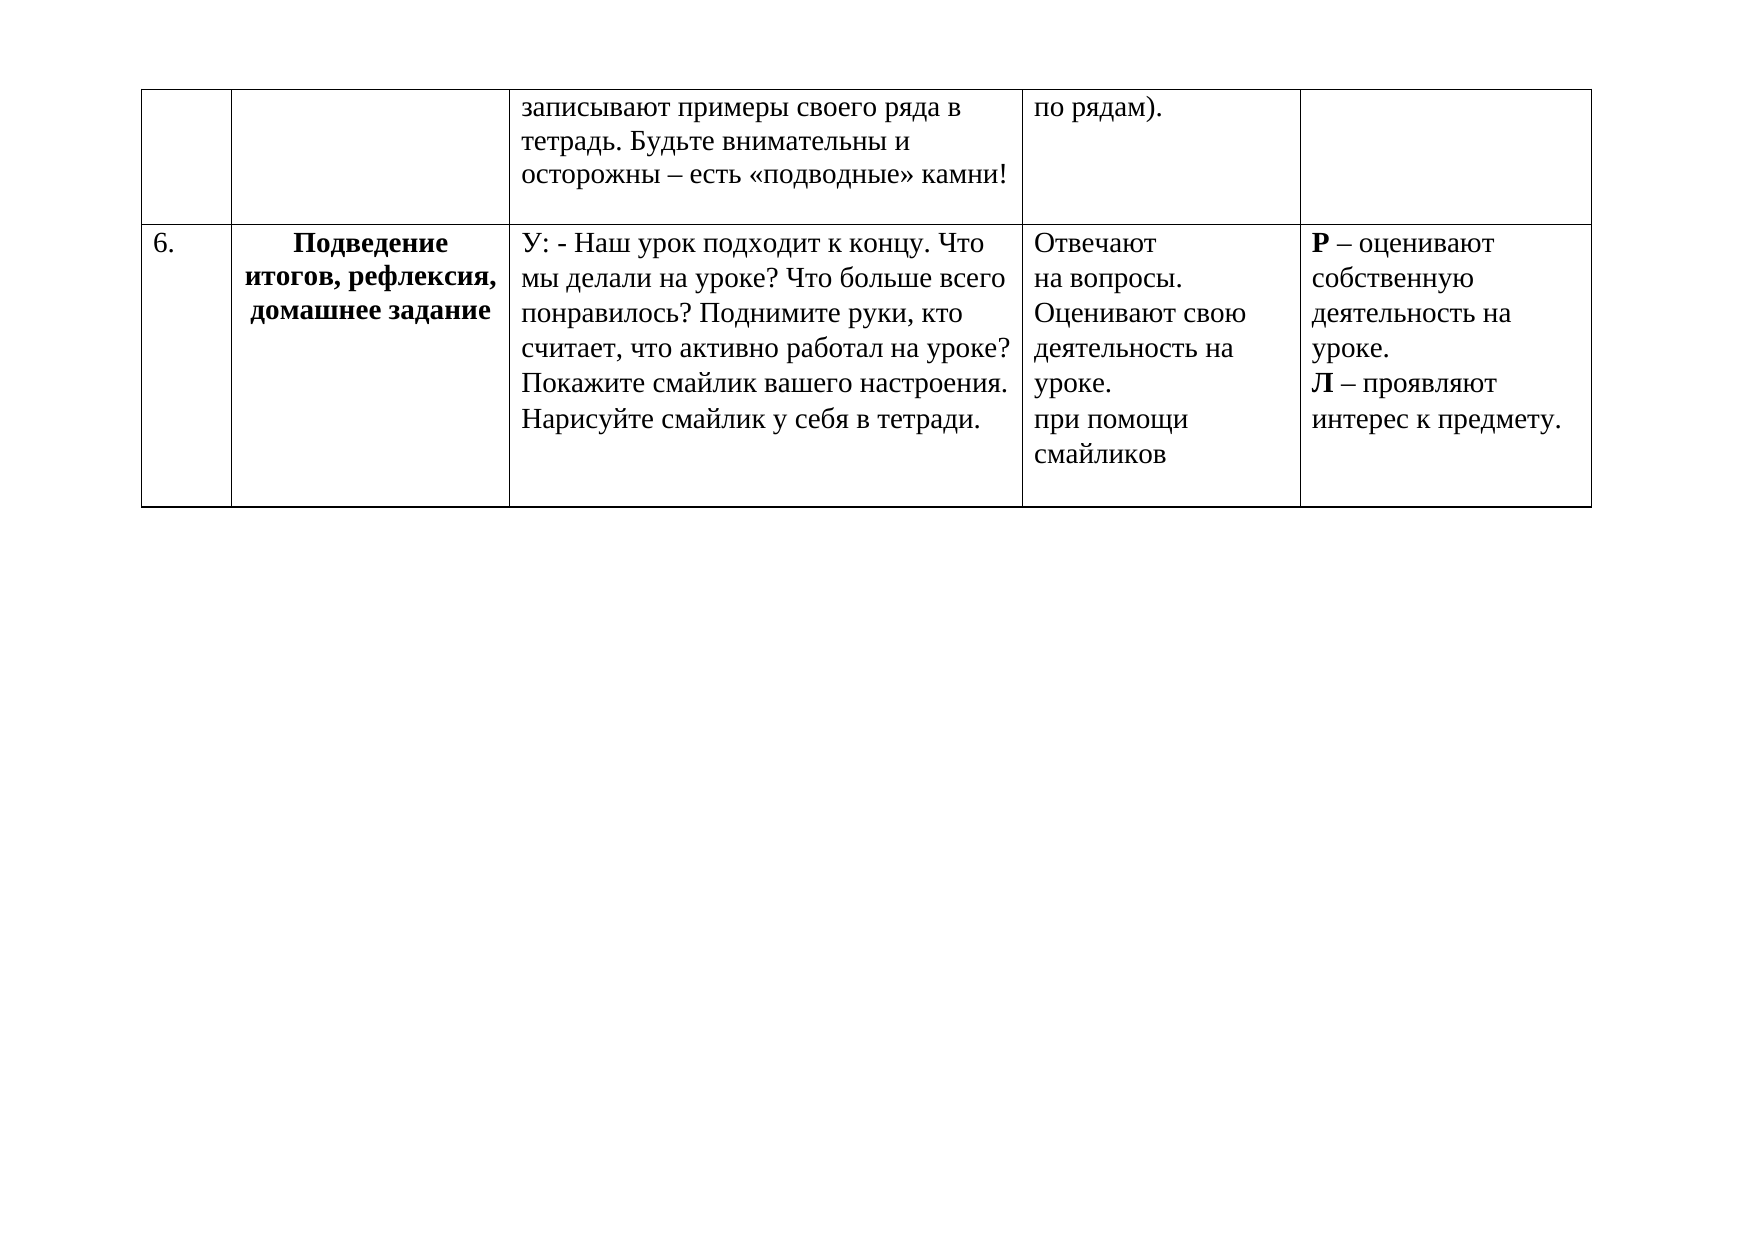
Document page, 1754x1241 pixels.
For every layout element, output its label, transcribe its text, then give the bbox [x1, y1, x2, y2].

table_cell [1023, 90, 1300, 224]
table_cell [510, 90, 1022, 224]
table_cell Подведение итогов, рефлексия, домашнее задание [232, 225, 509, 506]
table_cell Отвечают на вопросы. Оценивают свою деятельность на уроке. при помощи смайликов [1023, 225, 1300, 506]
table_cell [232, 90, 509, 224]
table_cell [1301, 90, 1591, 224]
table_cell 5 [142, 90, 231, 224]
table_cell У: - Наш урок подходит к концу. Что мы делали на уроке? Что больше всего понравилось? Поднимите руки, кто считает, что активно работал на уроке? Покажите смайлик вашего настроения. Нарисуйте смайлик у себя в тетради. [510, 225, 1022, 506]
table_cell Р – оценивают собственную деятельность на уроке. Л – проявляют интерес к предмету. [1301, 225, 1591, 506]
table_cell 6. [142, 225, 231, 506]
